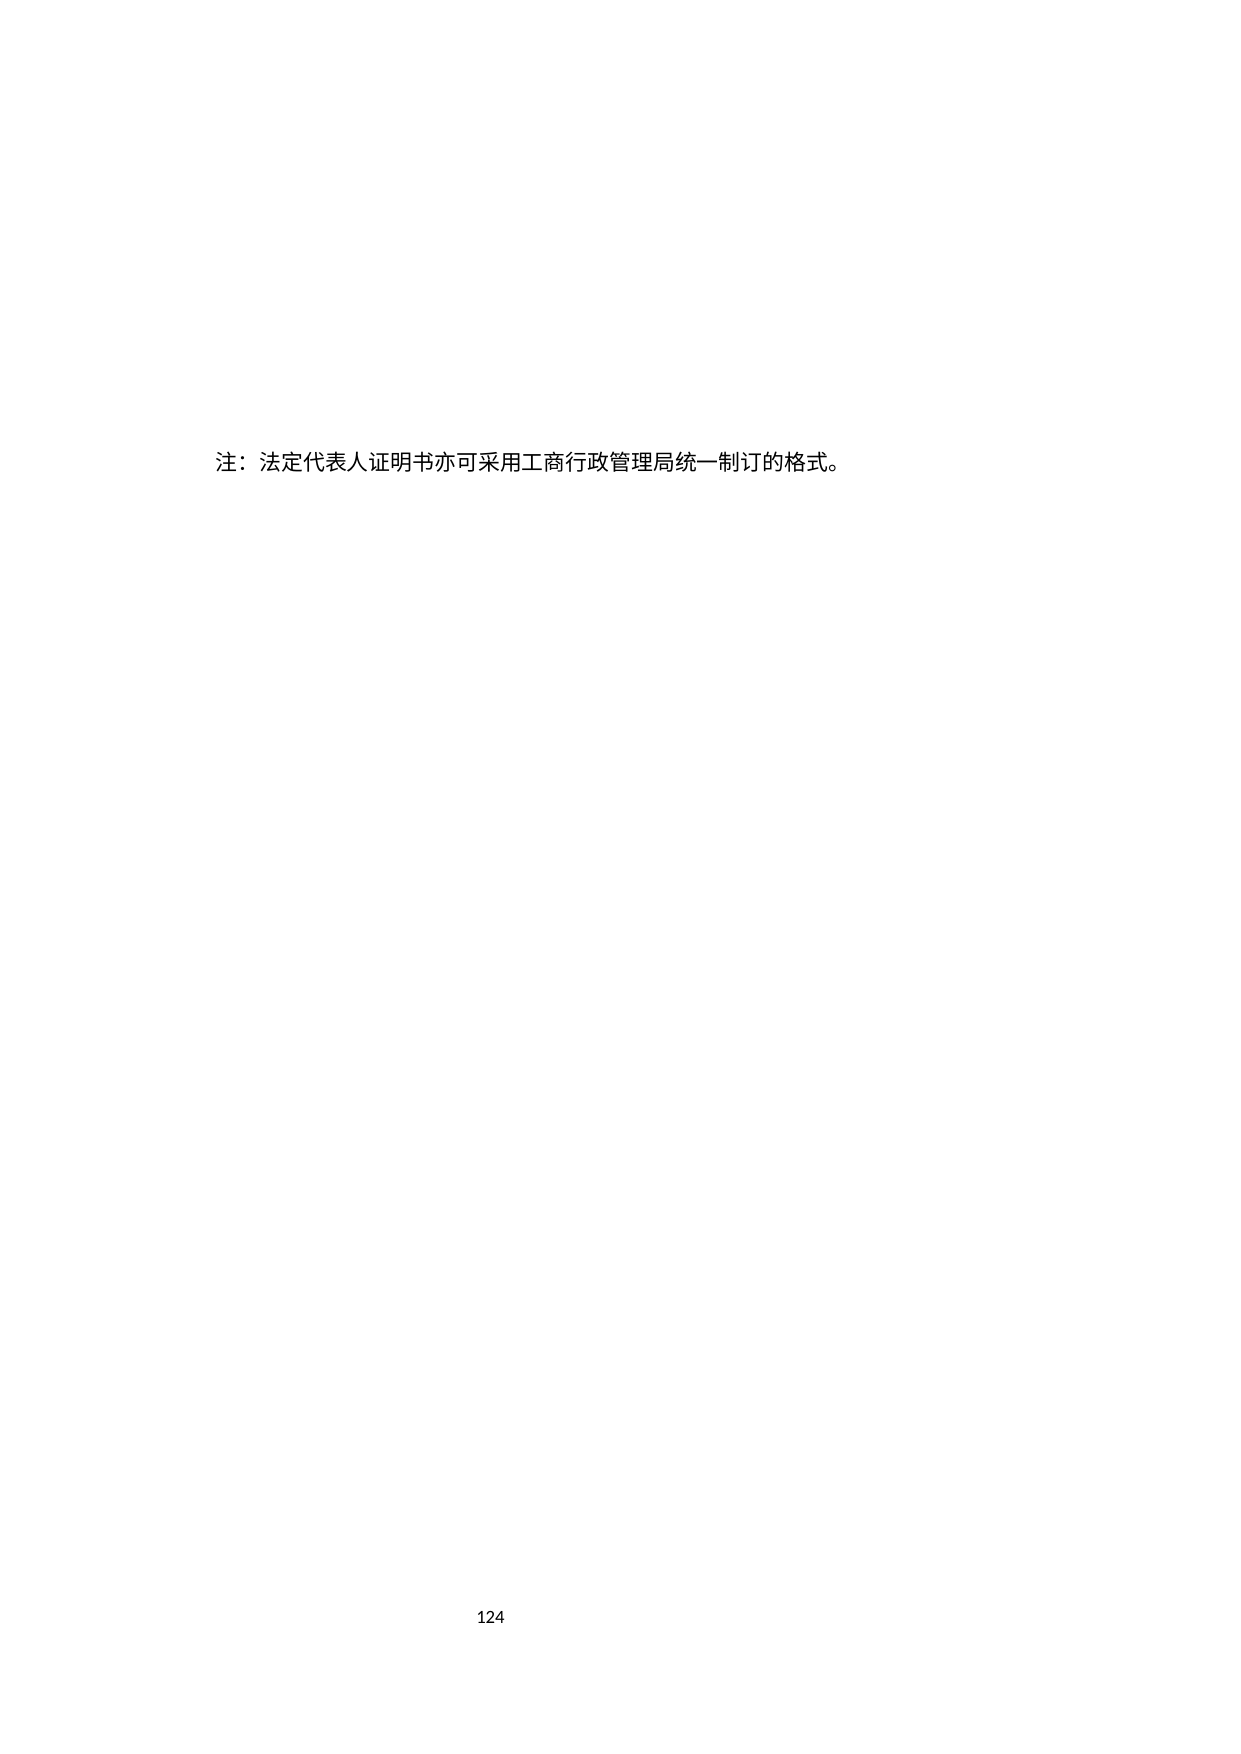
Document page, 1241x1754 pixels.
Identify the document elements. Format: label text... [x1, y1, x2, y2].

text 注：法定代表人证明书亦可采用工商行政管理局统一制订的格式。 [165, 420, 1087, 483]
